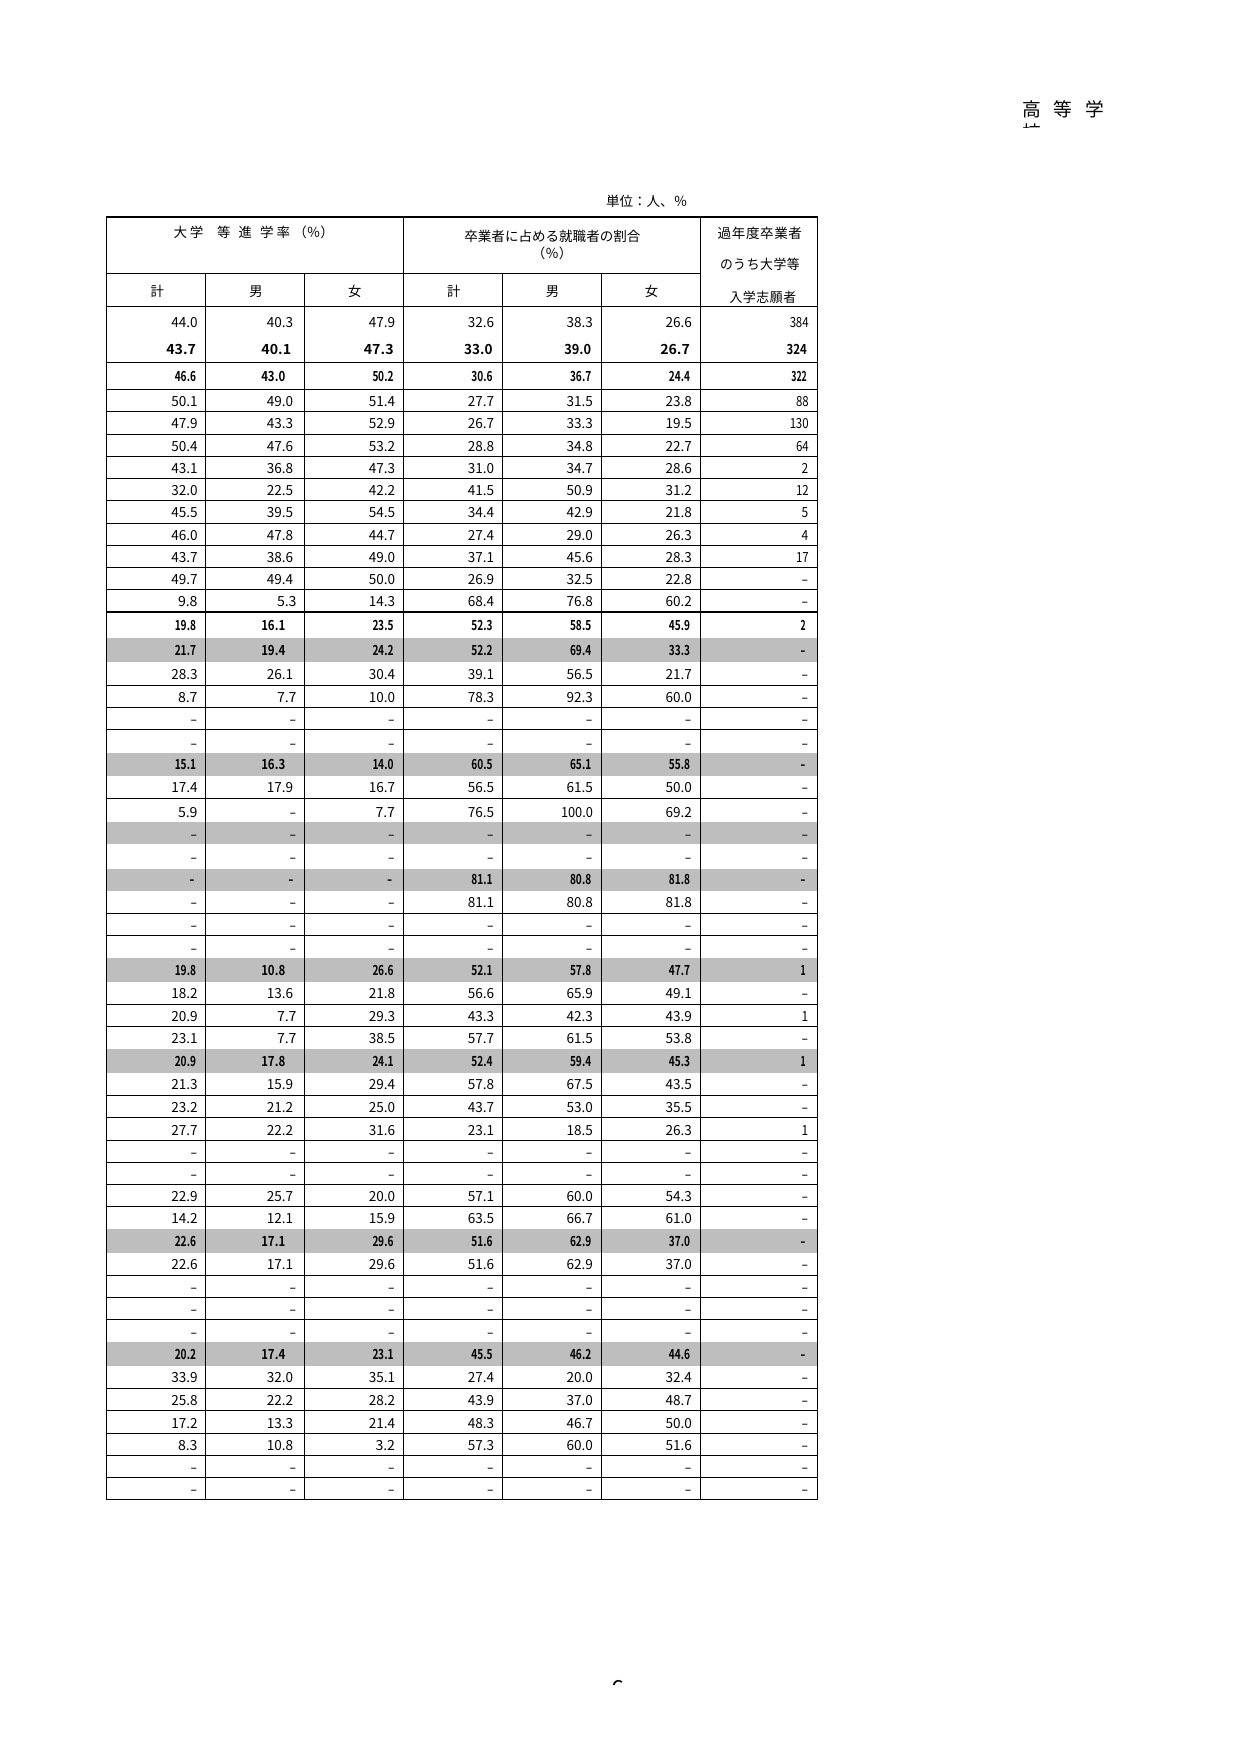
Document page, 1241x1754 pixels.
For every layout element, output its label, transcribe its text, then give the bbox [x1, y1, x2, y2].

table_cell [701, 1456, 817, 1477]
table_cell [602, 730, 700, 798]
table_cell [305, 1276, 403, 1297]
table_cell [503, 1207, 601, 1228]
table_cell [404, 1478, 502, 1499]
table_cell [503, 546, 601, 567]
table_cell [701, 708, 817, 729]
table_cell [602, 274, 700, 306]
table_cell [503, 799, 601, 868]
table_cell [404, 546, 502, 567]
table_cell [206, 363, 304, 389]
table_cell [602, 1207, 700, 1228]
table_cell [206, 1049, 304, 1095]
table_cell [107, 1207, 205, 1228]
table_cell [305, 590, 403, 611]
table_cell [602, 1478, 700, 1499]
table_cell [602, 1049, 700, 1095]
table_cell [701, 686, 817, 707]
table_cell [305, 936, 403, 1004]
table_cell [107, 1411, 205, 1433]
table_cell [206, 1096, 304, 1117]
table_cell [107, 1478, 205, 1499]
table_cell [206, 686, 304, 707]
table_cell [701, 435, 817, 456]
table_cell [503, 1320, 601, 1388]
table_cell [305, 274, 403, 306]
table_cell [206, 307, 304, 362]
text 単位：人、％ [604, 191, 689, 210]
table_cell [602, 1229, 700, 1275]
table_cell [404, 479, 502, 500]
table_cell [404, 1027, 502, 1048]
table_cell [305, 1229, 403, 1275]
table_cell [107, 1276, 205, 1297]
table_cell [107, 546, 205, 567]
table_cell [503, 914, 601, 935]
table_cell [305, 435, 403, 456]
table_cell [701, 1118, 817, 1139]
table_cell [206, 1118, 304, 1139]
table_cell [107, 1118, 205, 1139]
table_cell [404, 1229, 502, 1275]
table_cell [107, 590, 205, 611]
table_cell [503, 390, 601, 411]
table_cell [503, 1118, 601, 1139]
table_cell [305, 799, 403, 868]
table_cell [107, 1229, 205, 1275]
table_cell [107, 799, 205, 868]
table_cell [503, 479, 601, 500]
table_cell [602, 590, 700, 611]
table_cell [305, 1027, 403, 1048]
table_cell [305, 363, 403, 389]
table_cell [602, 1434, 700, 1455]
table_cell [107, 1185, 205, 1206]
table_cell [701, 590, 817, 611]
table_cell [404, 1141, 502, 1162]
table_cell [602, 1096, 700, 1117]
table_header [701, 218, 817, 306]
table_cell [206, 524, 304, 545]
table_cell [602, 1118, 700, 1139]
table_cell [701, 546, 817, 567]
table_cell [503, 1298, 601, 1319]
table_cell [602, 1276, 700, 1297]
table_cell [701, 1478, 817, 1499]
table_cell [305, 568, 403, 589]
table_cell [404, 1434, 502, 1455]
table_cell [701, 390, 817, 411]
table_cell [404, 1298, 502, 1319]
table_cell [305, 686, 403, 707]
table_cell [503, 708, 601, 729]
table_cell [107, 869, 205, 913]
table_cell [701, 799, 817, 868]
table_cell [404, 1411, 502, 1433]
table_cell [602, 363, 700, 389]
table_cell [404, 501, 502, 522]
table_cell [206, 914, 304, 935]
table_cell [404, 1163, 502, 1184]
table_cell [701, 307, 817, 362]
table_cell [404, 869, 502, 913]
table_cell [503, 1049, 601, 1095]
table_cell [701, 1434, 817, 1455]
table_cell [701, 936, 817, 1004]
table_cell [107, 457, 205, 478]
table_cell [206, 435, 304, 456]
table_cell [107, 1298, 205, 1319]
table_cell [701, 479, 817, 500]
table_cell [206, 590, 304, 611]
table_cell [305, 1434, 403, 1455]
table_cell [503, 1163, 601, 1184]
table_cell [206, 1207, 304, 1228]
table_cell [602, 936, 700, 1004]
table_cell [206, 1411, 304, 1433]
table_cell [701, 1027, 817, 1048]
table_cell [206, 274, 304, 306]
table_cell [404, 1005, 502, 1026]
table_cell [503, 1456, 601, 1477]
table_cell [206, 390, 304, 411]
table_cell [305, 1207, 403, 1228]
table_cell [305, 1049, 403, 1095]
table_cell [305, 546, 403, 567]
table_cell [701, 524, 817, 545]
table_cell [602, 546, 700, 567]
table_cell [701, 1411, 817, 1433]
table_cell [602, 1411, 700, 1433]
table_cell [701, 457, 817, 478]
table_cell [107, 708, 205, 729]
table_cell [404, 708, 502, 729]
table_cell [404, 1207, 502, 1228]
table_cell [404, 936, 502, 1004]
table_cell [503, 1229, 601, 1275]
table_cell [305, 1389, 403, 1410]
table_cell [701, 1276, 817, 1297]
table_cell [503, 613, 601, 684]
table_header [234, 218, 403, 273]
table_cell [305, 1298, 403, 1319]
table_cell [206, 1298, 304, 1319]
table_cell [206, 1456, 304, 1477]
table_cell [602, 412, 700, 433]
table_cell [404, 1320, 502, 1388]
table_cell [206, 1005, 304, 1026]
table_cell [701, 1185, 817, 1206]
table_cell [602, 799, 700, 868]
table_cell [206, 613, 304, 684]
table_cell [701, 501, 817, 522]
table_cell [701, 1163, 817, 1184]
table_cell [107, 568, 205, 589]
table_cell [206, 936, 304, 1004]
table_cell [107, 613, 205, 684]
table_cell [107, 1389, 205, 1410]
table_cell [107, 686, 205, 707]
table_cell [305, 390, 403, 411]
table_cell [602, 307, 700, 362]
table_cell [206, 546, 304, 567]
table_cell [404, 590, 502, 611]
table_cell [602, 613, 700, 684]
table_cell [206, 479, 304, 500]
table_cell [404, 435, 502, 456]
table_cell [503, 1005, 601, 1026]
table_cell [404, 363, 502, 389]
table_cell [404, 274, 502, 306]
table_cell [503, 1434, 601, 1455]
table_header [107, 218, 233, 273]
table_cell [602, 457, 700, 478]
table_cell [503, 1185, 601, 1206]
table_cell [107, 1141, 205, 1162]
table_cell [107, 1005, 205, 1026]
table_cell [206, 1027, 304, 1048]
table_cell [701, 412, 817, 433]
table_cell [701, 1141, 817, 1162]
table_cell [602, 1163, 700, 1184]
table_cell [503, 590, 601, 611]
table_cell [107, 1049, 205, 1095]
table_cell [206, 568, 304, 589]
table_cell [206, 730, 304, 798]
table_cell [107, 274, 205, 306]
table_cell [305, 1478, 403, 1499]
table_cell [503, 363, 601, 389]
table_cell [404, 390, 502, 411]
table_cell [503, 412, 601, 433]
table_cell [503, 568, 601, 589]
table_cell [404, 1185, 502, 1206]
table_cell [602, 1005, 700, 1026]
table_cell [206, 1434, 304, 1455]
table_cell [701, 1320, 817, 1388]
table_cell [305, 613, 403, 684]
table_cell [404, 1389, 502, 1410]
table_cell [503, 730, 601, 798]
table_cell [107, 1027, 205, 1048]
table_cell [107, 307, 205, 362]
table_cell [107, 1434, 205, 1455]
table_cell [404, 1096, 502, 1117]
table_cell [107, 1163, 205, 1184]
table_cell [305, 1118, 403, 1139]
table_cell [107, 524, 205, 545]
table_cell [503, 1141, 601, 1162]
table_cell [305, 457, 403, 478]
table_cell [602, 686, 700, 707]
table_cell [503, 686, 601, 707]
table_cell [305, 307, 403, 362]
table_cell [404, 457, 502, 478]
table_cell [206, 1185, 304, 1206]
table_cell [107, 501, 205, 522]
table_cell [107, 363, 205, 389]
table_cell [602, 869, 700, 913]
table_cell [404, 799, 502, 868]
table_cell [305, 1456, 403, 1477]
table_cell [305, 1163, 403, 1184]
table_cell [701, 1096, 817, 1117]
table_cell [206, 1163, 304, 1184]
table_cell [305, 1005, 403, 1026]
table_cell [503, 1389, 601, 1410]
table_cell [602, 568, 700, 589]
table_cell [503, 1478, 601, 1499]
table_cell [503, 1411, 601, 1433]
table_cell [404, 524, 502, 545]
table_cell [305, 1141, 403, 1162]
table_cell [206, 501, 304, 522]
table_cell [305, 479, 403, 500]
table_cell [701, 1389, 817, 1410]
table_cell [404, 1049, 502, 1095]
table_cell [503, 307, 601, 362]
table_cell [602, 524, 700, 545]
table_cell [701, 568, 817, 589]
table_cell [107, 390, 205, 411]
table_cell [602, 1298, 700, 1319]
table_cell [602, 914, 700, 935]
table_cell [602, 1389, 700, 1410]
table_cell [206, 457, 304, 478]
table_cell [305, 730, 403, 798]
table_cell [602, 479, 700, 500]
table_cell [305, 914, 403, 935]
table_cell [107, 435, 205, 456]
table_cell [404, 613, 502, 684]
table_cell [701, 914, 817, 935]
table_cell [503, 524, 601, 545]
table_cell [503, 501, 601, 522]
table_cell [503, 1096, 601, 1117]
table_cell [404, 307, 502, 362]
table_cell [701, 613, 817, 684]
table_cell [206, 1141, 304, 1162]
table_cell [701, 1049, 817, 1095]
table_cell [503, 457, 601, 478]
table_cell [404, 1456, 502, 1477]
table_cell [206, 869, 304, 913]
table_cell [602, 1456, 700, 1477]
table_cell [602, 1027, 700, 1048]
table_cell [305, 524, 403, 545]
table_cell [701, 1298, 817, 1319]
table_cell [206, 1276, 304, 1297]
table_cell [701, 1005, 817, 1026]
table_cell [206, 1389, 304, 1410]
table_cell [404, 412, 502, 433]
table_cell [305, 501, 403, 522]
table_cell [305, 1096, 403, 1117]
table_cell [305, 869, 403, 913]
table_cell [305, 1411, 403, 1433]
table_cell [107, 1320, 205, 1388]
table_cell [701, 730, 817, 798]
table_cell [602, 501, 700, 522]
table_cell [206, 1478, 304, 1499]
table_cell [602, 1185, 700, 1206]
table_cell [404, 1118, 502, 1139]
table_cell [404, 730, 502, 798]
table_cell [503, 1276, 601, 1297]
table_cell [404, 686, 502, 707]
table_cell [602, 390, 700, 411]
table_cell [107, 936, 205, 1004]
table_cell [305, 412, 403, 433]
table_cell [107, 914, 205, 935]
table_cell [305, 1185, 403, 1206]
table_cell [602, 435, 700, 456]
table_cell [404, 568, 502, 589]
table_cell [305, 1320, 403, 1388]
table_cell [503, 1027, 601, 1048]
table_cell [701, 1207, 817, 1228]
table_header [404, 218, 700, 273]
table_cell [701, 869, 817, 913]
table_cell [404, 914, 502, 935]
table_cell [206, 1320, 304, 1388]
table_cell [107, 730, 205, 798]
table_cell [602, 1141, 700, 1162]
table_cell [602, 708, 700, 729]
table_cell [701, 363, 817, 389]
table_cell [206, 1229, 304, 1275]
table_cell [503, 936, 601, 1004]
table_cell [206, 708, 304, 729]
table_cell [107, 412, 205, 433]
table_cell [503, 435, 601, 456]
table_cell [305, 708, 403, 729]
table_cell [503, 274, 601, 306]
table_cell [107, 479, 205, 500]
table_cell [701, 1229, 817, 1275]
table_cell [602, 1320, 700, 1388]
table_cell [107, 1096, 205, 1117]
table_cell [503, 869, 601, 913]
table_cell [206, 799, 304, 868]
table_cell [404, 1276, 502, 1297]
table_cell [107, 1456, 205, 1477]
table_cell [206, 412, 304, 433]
